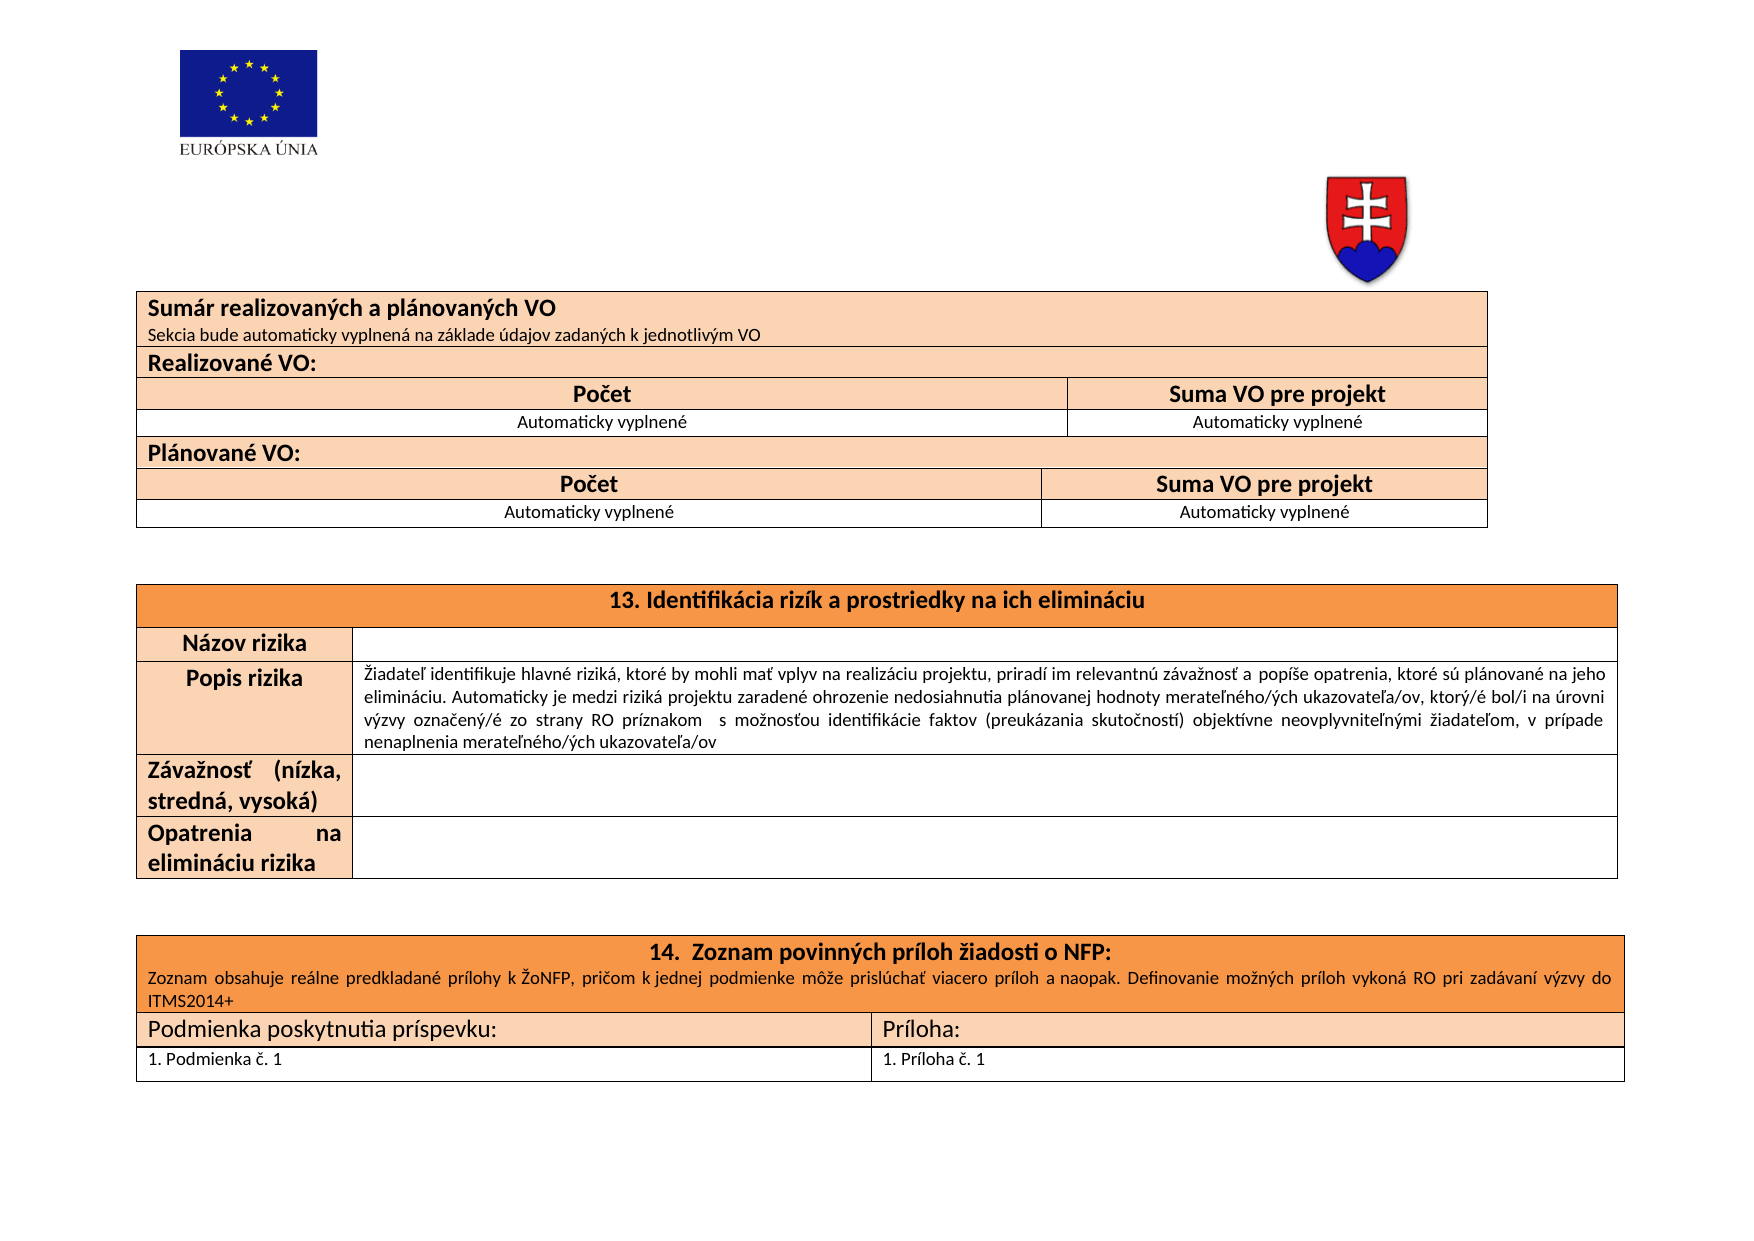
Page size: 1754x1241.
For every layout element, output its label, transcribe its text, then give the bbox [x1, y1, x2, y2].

table_cell Závažnosť (nízka, stredná, vysoká) [137, 755, 352, 816]
table_cell Opatrenia na elimináciu rizika [137, 817, 352, 878]
table_cell Sumár realizovaných a plánovaných VO Sekcia bude automaticky vyplnená na základe údajov zadaných k jednotlivým VO [137, 292, 1487, 346]
table_cell [353, 755, 1617, 816]
table_cell Príloha: [872, 1013, 1624, 1046]
table_cell Automaticky vyplnené [1068, 410, 1487, 436]
picture [179, 50, 318, 155]
table_cell Plánované VO: [137, 437, 1487, 467]
table_cell Názov rizika [137, 628, 352, 661]
table_cell Suma VO pre projekt [1042, 469, 1487, 499]
table_cell Realizované VO: [137, 347, 1487, 377]
table_header 14. Zoznam povinných príloh žiadosti o NFP: Zoznam obsahuje reálne predkladané prílohy k ŽoNFP, pričom k jednej podmienke môže prislúchať viacero príloh a naopak. Definovanie možných príloh vykoná RO pri zadávaní výzvy do ITMS2014+ [137, 936, 1624, 1012]
table_cell Automaticky vyplnené [137, 410, 1067, 436]
table_cell [353, 817, 1617, 878]
picture [1323, 173, 1415, 291]
table_cell Popis rizika [137, 662, 352, 754]
table_cell Počet [137, 378, 1067, 409]
table_cell 1. Podmienka č. 1 [137, 1048, 871, 1081]
table_cell Automaticky vyplnené [1042, 500, 1487, 527]
table_cell [353, 628, 1617, 661]
table_cell 1. Príloha č. 1 [872, 1048, 1624, 1081]
table_cell Žiadateľ identifikuje hlavné riziká, ktoré by mohli mať vplyv na realizáciu projektu, priradí im relevantnú závažnosť a popíše opatrenia, ktoré sú plánované na jeho elimináciu. Automaticky je medzi riziká projektu zaradené ohrozenie nedosiahnutia plánovanej hodnoty merateľného/ých ukazovateľa/ov, ktorý/é bol/i na úrovni výzvy označený/é zo strany RO príznakom s možnosťou identifikácie faktov (preukázania skutočností) objektívne neovplyvniteľnými žiadateľom, v prípade nenaplnenia merateľného/ých ukazovateľa/ov [353, 662, 1617, 754]
table_cell Suma VO pre projekt [1068, 378, 1487, 409]
table_cell Počet [137, 469, 1041, 499]
table_header 13. Identifikácia rizík a prostriedky na ich elimináciu [137, 585, 1617, 627]
table_cell Podmienka poskytnutia príspevku: [137, 1013, 871, 1046]
table_cell Automaticky vyplnené [137, 500, 1041, 527]
